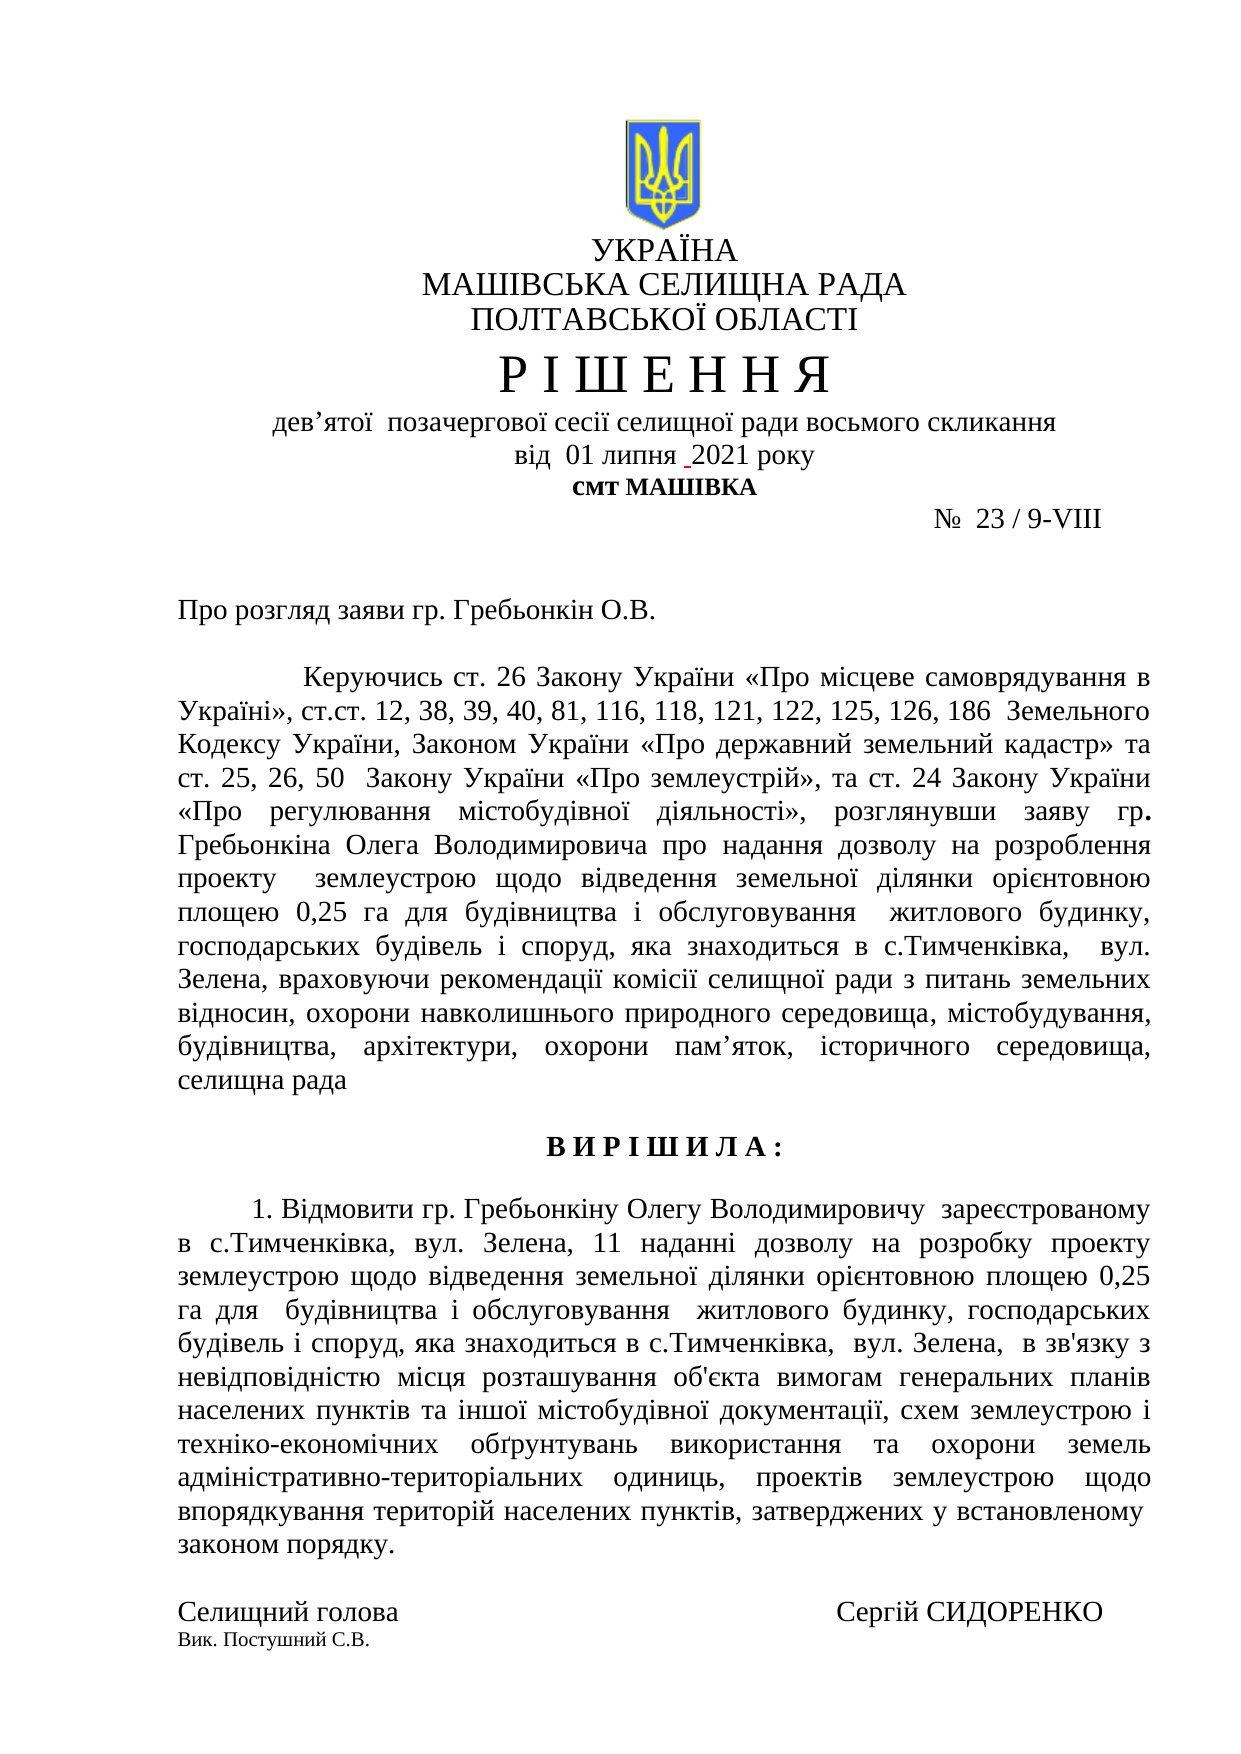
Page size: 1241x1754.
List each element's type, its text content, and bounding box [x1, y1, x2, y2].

table_header Про розгляд заяви гр. Гребьонкін О.В. [166, 592, 758, 659]
list від 01 липня 2021 року [177, 437, 1152, 471]
text УКРАЇНА [177, 234, 1152, 268]
text В И Р І Ш И Л А : [177, 1129, 1152, 1162]
text Вик. Постушний С.В. [177, 1627, 1152, 1651]
list дев’ятої позачергової сесії селищної ради восьмого скликання [177, 404, 1152, 437]
text 1. Відмовити гр. Гребьонкіну Олегу Володимировичу зареєстрованому в с.Тимченківка, вул. Зелена, 11 наданні дозволу на розробку проекту землеустрою щодо відведення земельної ділянки орієнтовною площею 0,25 га для будівництва і обслуговування житлового будинку, господарських будівель і споруд, яка знаходиться в с.Тимченківка, вул. Зелена, в зв'язку з невідповідністю місця розташування об'єкта вимогам генеральних планів населених пунктів та іншої містобудівної документації, схем землеустрою і техніко-економічних обґрунтувань використання та охорони земель адміністративно-територіальних одиниць, проектів землеустрою щодо впорядкування територій населених пунктів, затверджених у встановленому законом порядку. [177, 1191, 1152, 1560]
text Керуючись ст. 26 Закону України «Про місцеве самоврядування в Україні», ст.ст. 12, 38, 39, 40, 81, 116, 118, 121, 122, 125, 126, 186 Земельного Кодексу України, Законом України «Про державний земельний кадастр» та ст. 25, 26, 50 Закону України «Про землеустрій», та ст. 24 Закону України «Про регулювання містобудівної діяльності», розглянувши заяву гр. Гребьонкіна Олега Володимировича про надання дозволу на розроблення проекту землеустрою щодо відведення земельної ділянки орієнтовною площею 0,25 га для будівництва і обслуговування житлового будинку, господарських будівель і споруд, яка знаходиться в с.Тимченківка, вул. Зелена, враховуючи рекомендації комісії селищної ради з питань земельних відносин, охорони навколишнього природного середовища, містобудування, будівництва, архітектури, охорони пам’яток, історичного середовища, селищна рада [177, 659, 1152, 1095]
text № 23 / 9-VІІІ [177, 501, 1152, 535]
list смт МАШІВКА [177, 471, 1152, 501]
text Селищний голова Сергій СИДОРЕНКО [177, 1594, 1152, 1627]
text ПОЛТАВСЬКОЇ ОБЛАСТІ [177, 303, 1152, 337]
subtitle Р І Ш Е Н Н Я [177, 348, 1152, 404]
text МАШІВСЬКА СЕЛИЩНА РАДА [177, 268, 1152, 303]
